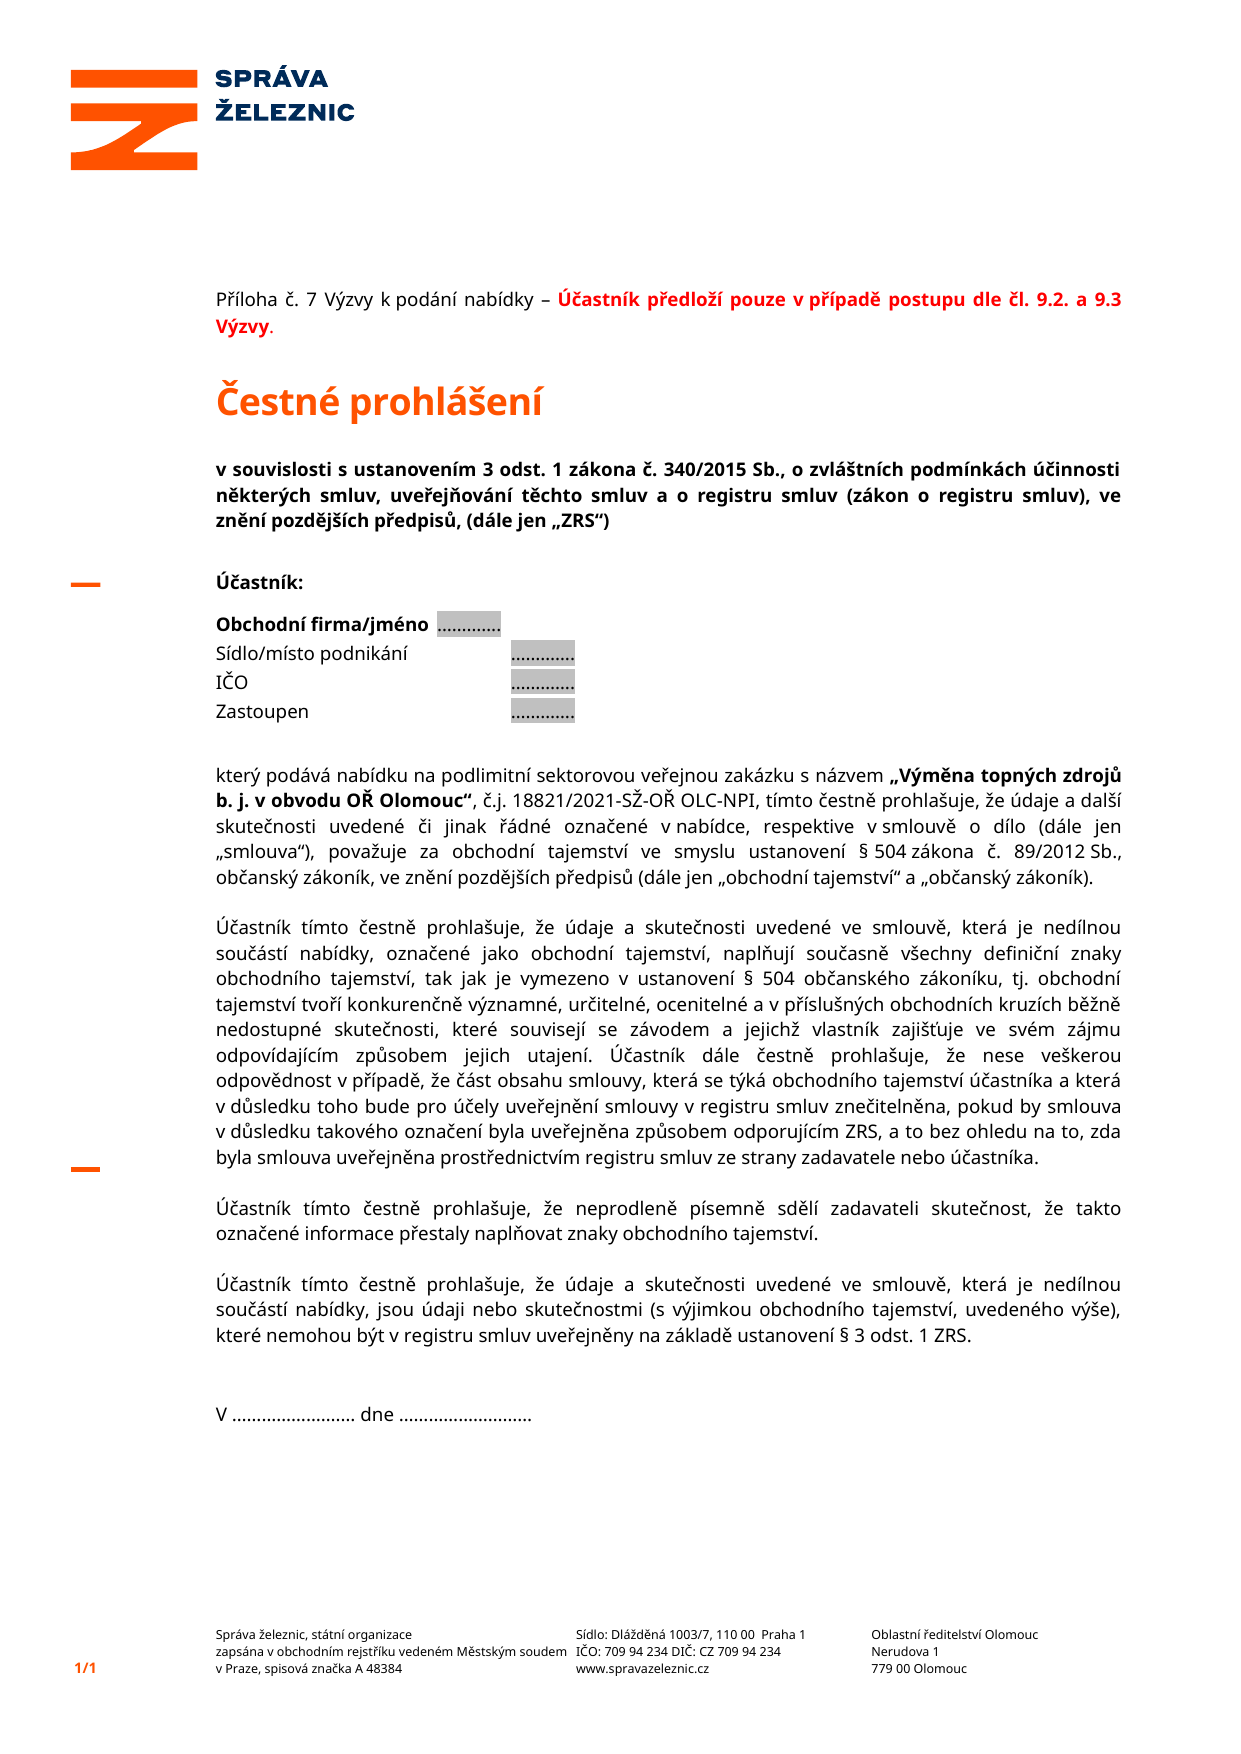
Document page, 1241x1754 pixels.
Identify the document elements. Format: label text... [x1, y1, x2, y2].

subtitle Čestné prohlášení [216, 375, 1122, 426]
text v souvislosti s ustanovením 3 odst. 1 zákona č. 340/2015 Sb., o zvláštních podmínkách účinnosti některých smluv, uveřejňování těchto smluv a o registru smluv (zákon o registru smluv), ve znění pozdějších předpisů, (dále jen „ZRS“) [216, 456, 1122, 533]
text Účastník tímto čestně prohlašuje, že údaje a skutečnosti uvedené ve smlouvě, která je nedílnou součástí nabídky, označené jako obchodní tajemství, naplňují současně všechny definiční znaky obchodního tajemství, tak jak je vymezeno v ustanovení § 504 občanského zákoníku, tj. obchodní tajemství tvoří konkurenčně významné, určitelné, ocenitelné a v příslušných obchodních kruzích běžně nedostupné skutečnosti, které souvisejí se závodem a jejichž vlastník zajišťuje ve svém zájmu odpovídajícím způsobem jejich utajení. Účastník dále čestně prohlašuje, že nese veškerou odpovědnost v případě, že část obsahu smlouvy, která se týká obchodního tajemství účastníka a která v důsledku toho bude pro účely uveřejnění smlouvy v registru smluv znečitelněna, pokud by smlouva v důsledku takového označení byla uveřejněna způsobem odporujícím ZRS, a to bez ohledu na to, zda byla smlouva uveřejněna prostřednictvím registru smluv ze strany zadavatele nebo účastníka. [216, 914, 1122, 1170]
text Zastoupen …………. [216, 695, 1122, 724]
text který podává nabídku na podlimitní sektorovou veřejnou zakázku s názvem „Výměna topných zdrojů b. j. v obvodu OŘ Olomouc“, č.j. 18821/2021-SŽ-OŘ OLC-NPI, tímto čestně prohlašuje, že údaje a další skutečnosti uvedené či jinak řádné označené v nabídce, respektive v smlouvě o dílo (dále jen „smlouva“), považuje za obchodní tajemství ve smyslu ustanovení § 504 zákona č. 89/2012 Sb., občanský zákoník, ve znění pozdějších předpisů (dále jen „obchodní tajemství“ a „občanský zákoník). [216, 762, 1122, 889]
text Účastník tímto čestně prohlašuje, že neprodleně písemně sdělí zadavateli skutečnost, že takto označené informace přestaly naplňovat znaky obchodního tajemství. [216, 1195, 1122, 1246]
text V ………………….… dne ……………………… [216, 1398, 1121, 1427]
text Příloha č. 7 Výzvy k podání nabídky – Účastník předloží pouze v případě postupu dle čl. 9.2. a 9.3 Výzvy. [216, 286, 1122, 339]
text Účastník: [216, 565, 1122, 596]
text Sídlo/místo podnikání …………. [216, 637, 1122, 666]
text IČO …………. [216, 666, 1122, 695]
text Obchodní firma/jméno …………. [216, 608, 1122, 637]
text Účastník tímto čestně prohlašuje, že údaje a skutečnosti uvedené ve smlouvě, která je nedílnou součástí nabídky, jsou údaji nebo skutečnostmi (s výjimkou obchodního tajemství, uvedeného výše), které nemohou být v registru smluv uveřejněny na základě ustanovení § 3 odst. 1 ZRS. [216, 1271, 1122, 1347]
